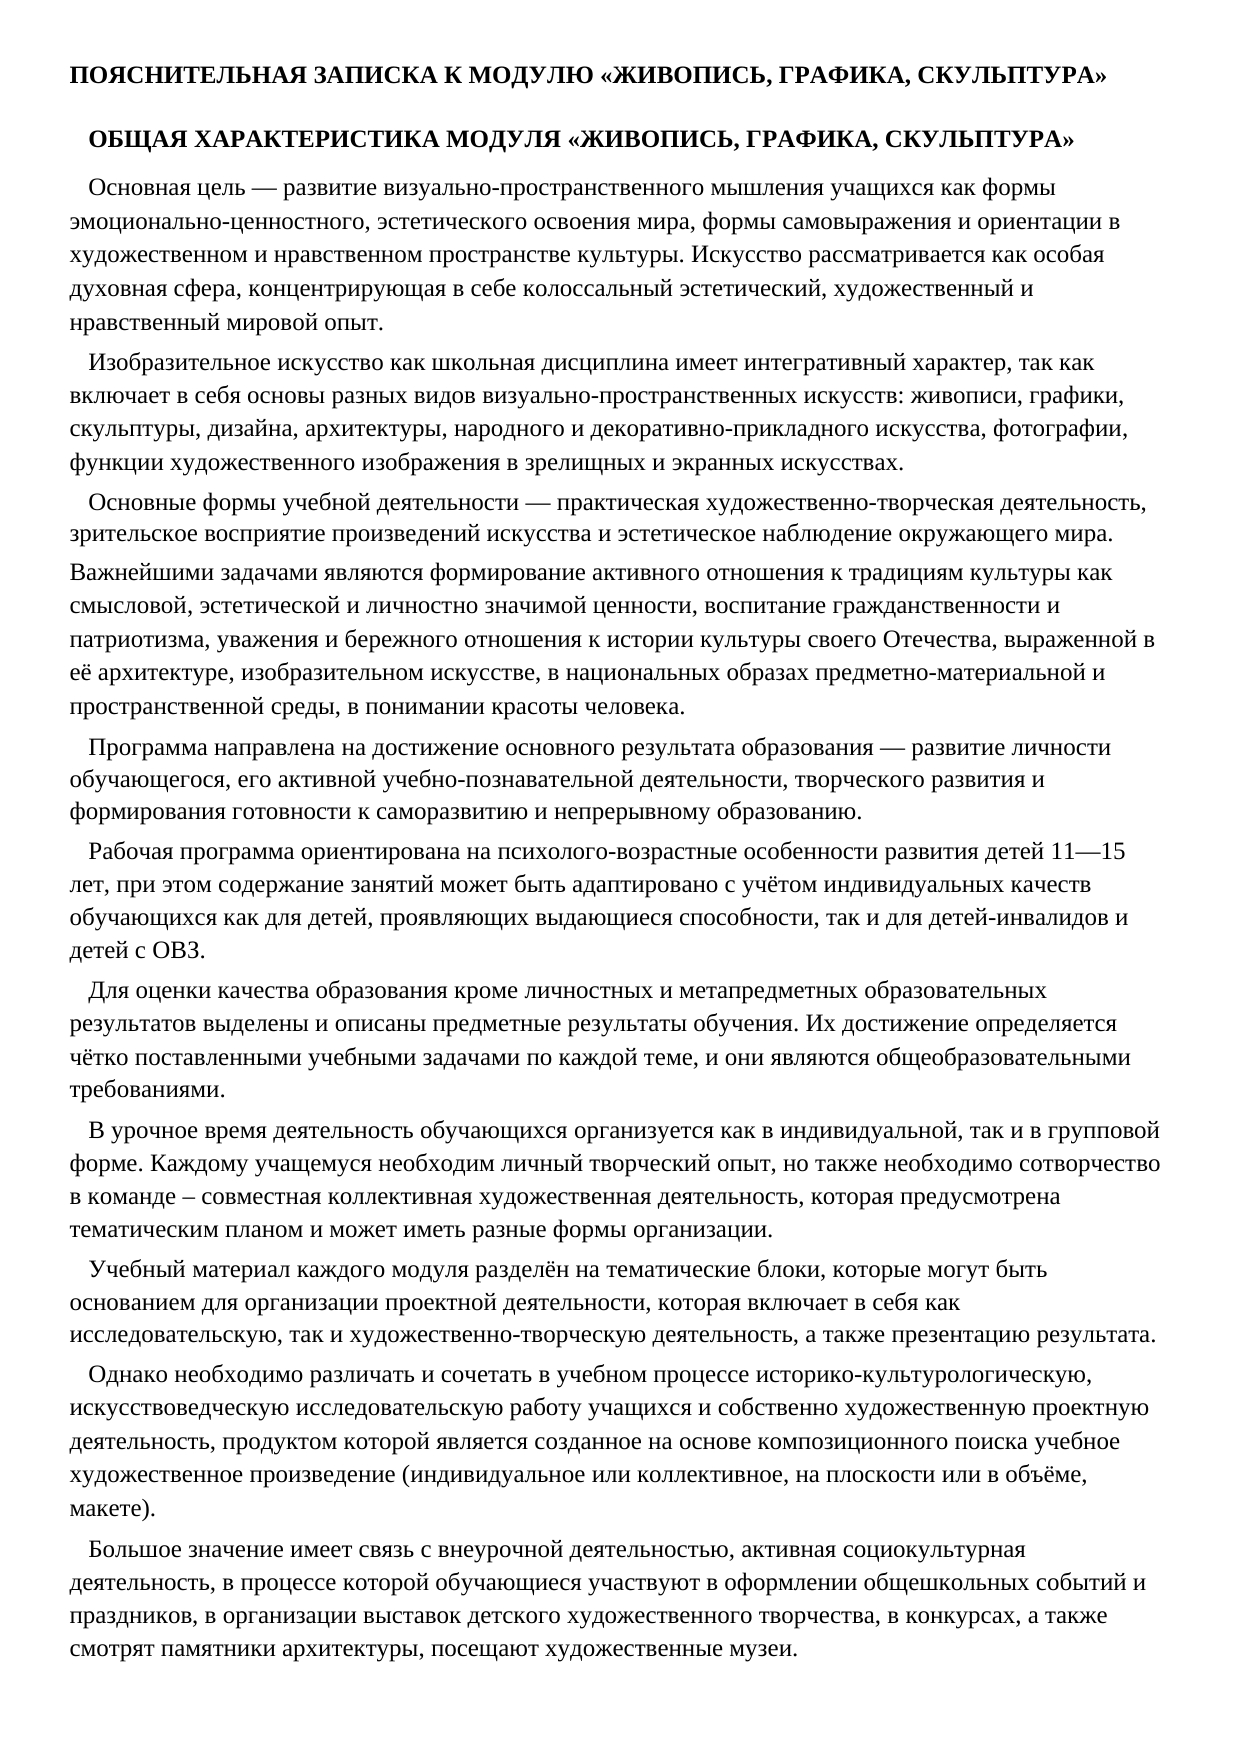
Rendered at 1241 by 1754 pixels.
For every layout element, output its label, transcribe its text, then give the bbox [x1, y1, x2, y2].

text Учебный материал каждого модуля разделён на тематические блоки, которые могут быть основанием для организации проектной деятельности, которая включает в себя как исследовательскую, так и художественно-творческую деятельность, а также презентацию результата. [69, 1254, 1157, 1348]
text Основные формы учебной деятельности — практическая художественно-творческая деятельность, зрительское восприятие произведений искусства и эстетическое наблюдение окружающего мира. [69, 487, 1157, 547]
text Программа направлена на достижение основного результата образования — развитие личности обучающегося, его активной учебно-познавательной деятельности, творческого развития и формирования готовности к саморазвитию и непрерывному образованию. [69, 732, 1112, 825]
text ПОЯСНИТЕЛЬНАЯ ЗАПИСКА К МОДУЛЮ «ЖИВОПИСЬ, ГРАФИКА, СКУЛЬПТУРА» [69, 62, 1172, 89]
text Однако необходимо различать и сочетать в учебном процессе историко-культурологическую, искусствоведческую исследовательскую работу учащихся и собственно художественную проектную деятельность, продуктом которой является созданное на основе композиционного поиска учебное художественное произведение (индивидуальное или коллективное, на плоскости или в объёме, макете). [69, 1359, 1157, 1522]
text Основная цель — развитие визуально-пространственного мышления учащихся как формы эмоционально-ценностного, эстетического освоения мира, формы самовыражения и ориентации в художественном и нравственном пространстве культуры. Искусство рассматривается как особая духовная сфера, концентрирующая в себе колоссальный эстетический, художественный и нравственный мировой опыт. [69, 172, 1127, 335]
text Изобразительное искусство как школьная дисциплина имеет интегративный характер, так как включает в себя основы разных видов визуально-пространственных искусств: живописи, графики, скульптуры, дизайна, архитектуры, народного и декоративно-прикладного искусства, фотографии, функции художественного изображения в зрелищных и экранных искусствах. [69, 347, 1142, 475]
text Рабочая программа ориентирована на психолого-возрастные особенности развития детей 11—15 лет, при этом содержание занятий может быть адаптировано с учётом индивидуальных качеств обучающихся как для детей, проявляющих выдающиеся способности, так и для детей-инвалидов и детей с ОВЗ. [69, 836, 1142, 964]
text Для оценки качества образования кроме личностных и метапредметных образовательных результатов выделены и описаны предметные результаты обучения. Их достижение определяется чётко поставленными учебными задачами по каждой теме, и они являются общеобразовательными требованиями. [69, 976, 1142, 1103]
text В урочное время деятельность обучающихся организуется как в индивидуальной, так и в групповой форме. Каждому учащемуся необходим личный творческий опыт, но также необходимо сотворчество в команде – совместная коллективная художественная деятельность, которая предусмотрена тематическим планом и может иметь разные формы организации. [69, 1115, 1172, 1243]
text Большое значение имеет связь с внеурочной деятельностью, активная социокультурная деятельность, в процессе которой обучающиеся участвуют в оформлении общешкольных событий и праздников, в организации выставок детского художественного творчества, в конкурсах, а также смотрят памятники архитектуры, посещают художественные музеи. [69, 1534, 1157, 1662]
text ОБЩАЯ ХАРАКТЕРИСТИКА МОДУЛЯ «ЖИВОПИСЬ, ГРАФИКА, СКУЛЬПТУРА» [88, 125, 1172, 153]
text Важнейшими задачами являются формирование активного отношения к традициям культуры как смысловой, эстетической и личностно значимой ценности, воспитание гражданственности и патриотизма, уважения и бережного отношения к истории культуры своего Отечества, выраженной в её архитектуре, изобразительном искусстве, в национальных образах предметно-материальной и пространственной среды, в понимании красоты человека. [69, 557, 1157, 719]
